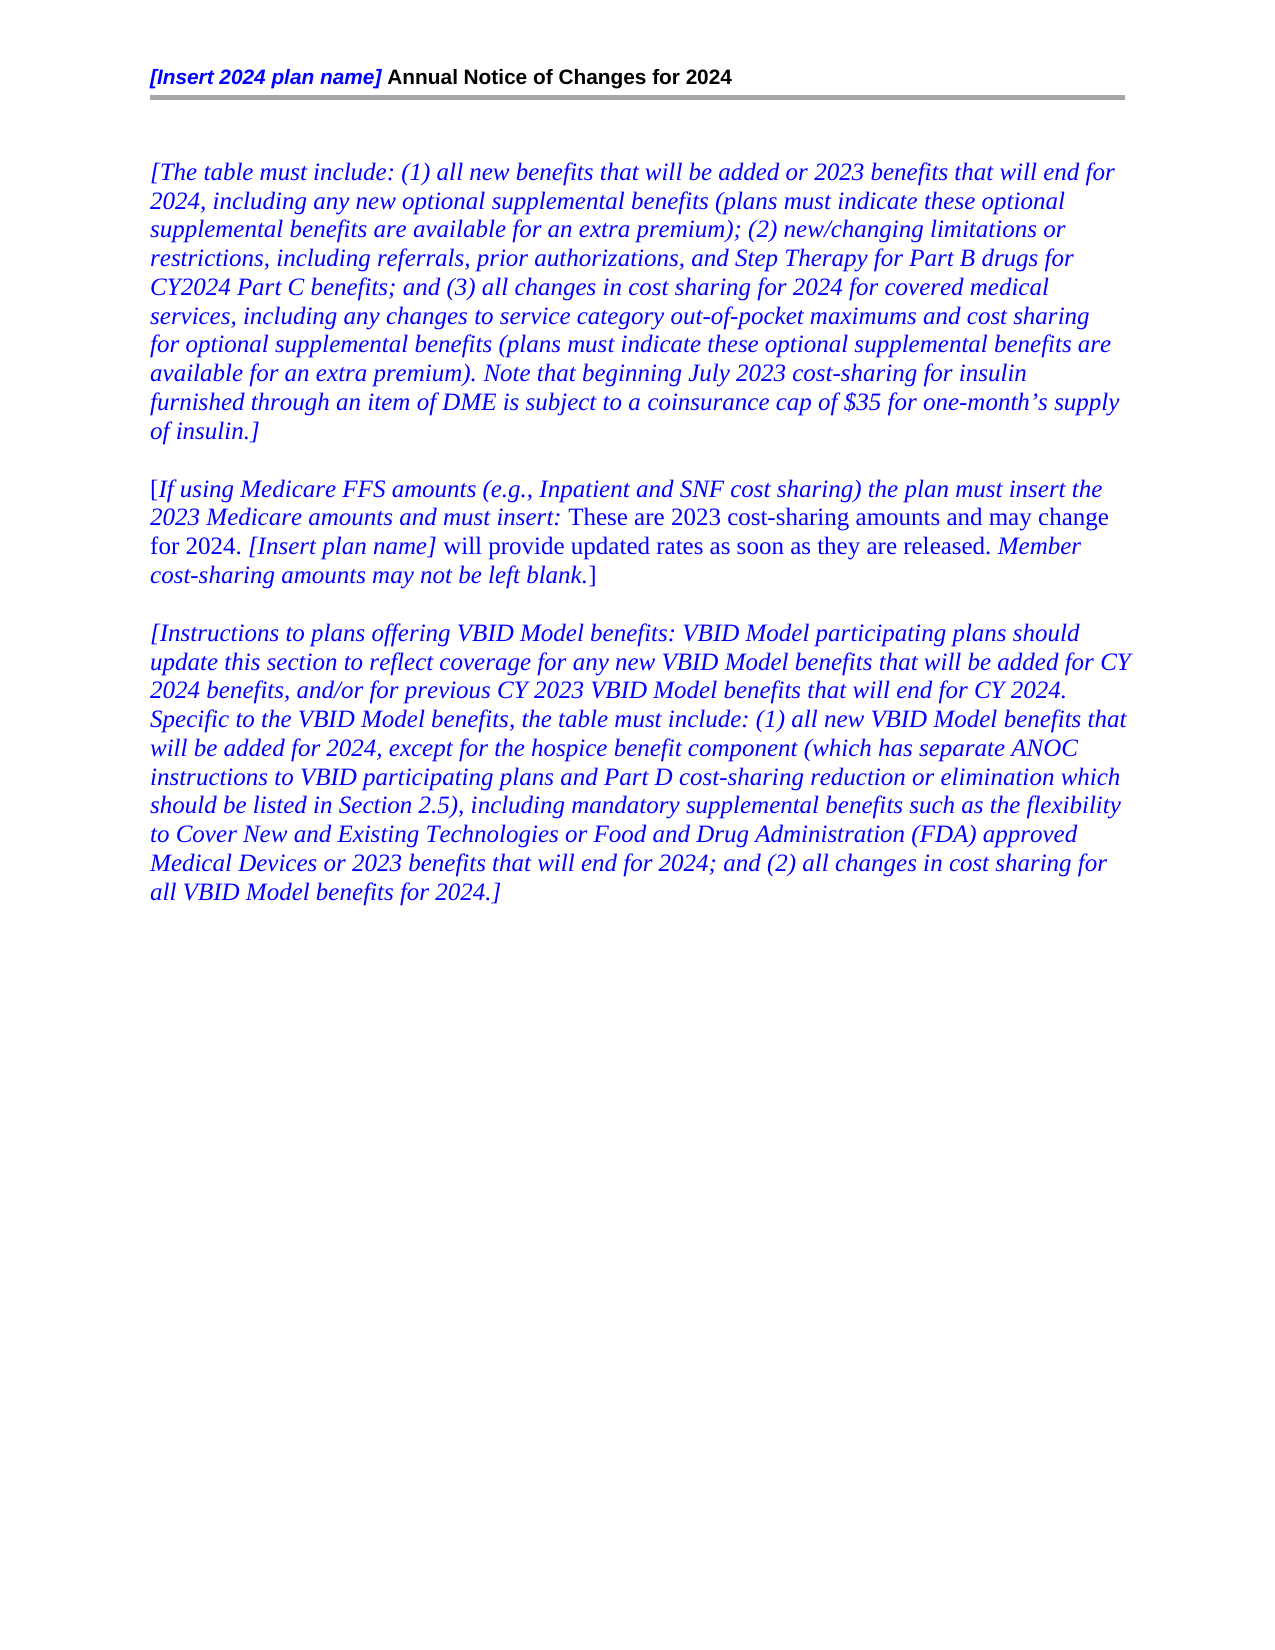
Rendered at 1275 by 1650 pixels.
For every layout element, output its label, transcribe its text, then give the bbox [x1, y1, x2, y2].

text [If using Medicare FFS amounts (e.g., Inpatient and SNF cost sharing) the plan must insert the 2023 Medicare amounts and must insert: These are 2023 cost-sharing amounts and may change for 2024. [Insert plan name] will provide updated rates as soon as they are released. Member cost-sharing amounts may not be left blank.] [150, 474, 1125, 589]
text [Instructions to plans offering VBID Model benefits: VBID Model participating plans should update this section to reflect coverage for any new VBID Model benefits that will be added for CY 2024 benefits, and/or for previous CY 2023 VBID Model benefits that will end for CY 2024. Specific to the VBID Model benefits, the table must include: (1) all new VBID Model benefits that will be added for 2024, except for the hospice benefit component (which has separate ANOC instructions to VBID participating plans and Part D cost-sharing reduction or elimination which should be listed in Section 2.5), including mandatory supplemental benefits such as the flexibility to Cover New and Existing Technologies or Food and Drug Administration (FDA) approved Medical Devices or 2023 benefits that will end for 2024; and (2) all changes in cost sharing for all VBID Model benefits for 2024.] [150, 618, 1137, 905]
text [The table must include: (1) all new benefits that will be added or 2023 benefits that will end for 2024, including any new optional supplemental benefits (plans must indicate these optional supplemental benefits are available for an extra premium); (2) new/changing limitations or restrictions, including referrals, prior authorizations, and Step Therapy for Part B drugs for CY2024 Part C benefits; and (3) all changes in cost sharing for 2024 for covered medical services, including any changes to service category out-of-pocket maximums and cost sharing for optional supplemental benefits (plans must indicate these optional supplemental benefits are available for an extra premium). Note that beginning July 2023 cost-sharing for insulin furnished through an item of DME is subject to a coinsurance cap of $35 for one-month’s supply of insulin.] [150, 157, 1125, 444]
